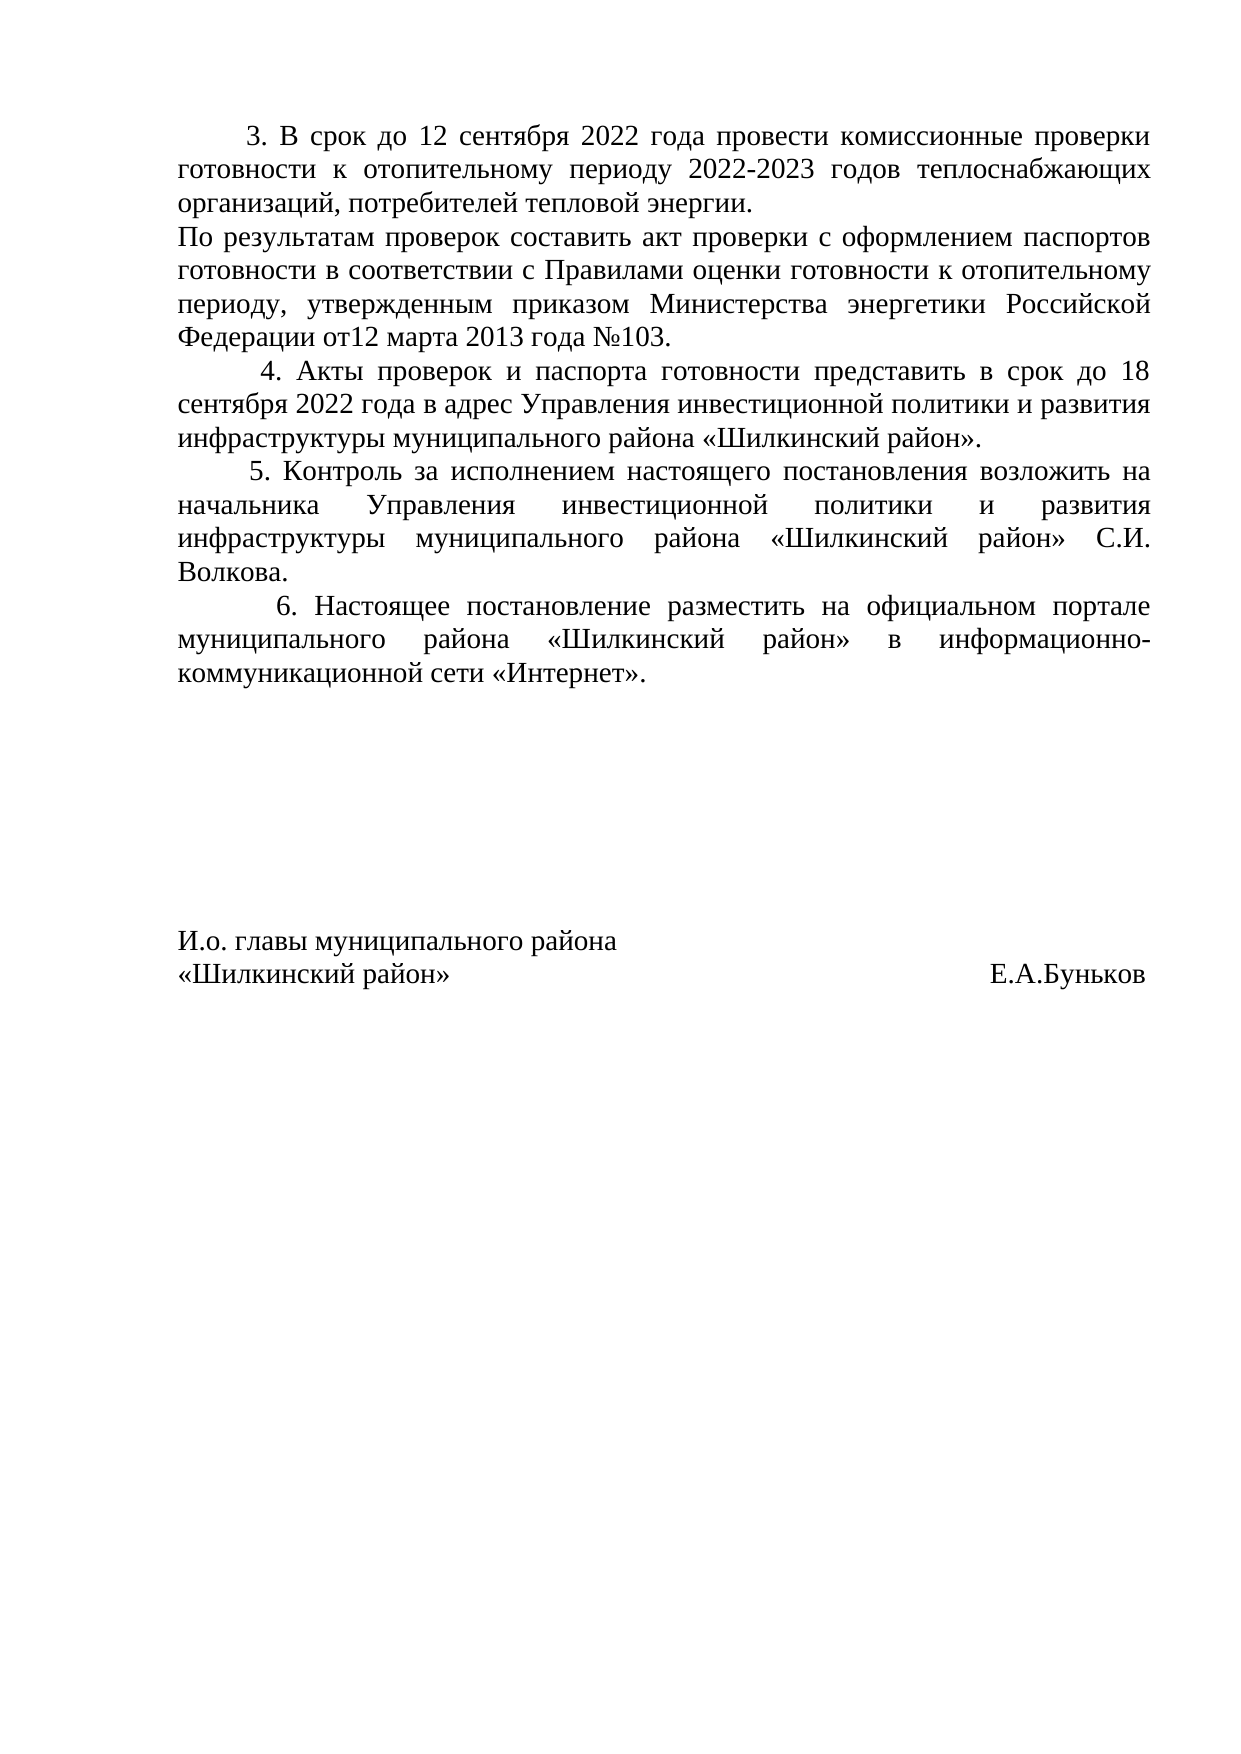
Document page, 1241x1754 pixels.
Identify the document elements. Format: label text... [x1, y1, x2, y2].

text По результатам проверок составить акт проверки с оформлением паспортов готовности в соответствии с Правилами оценки готовности к отопительному периоду, утвержденным приказом Министерства энергетики Российской Федерации от12 марта 2013 года №103. [177, 219, 1152, 353]
text 6. Настоящее постановление разместить на официальном портале муниципального района «Шилкинский район» в информационно-коммуникационной сети «Интернет». [177, 588, 1152, 688]
text 5. Контроль за исполнением настоящего постановления возложить на начальника Управления инвестиционной политики и развития инфраструктуры муниципального района «Шилкинский район» С.И. Волкова. [177, 453, 1152, 588]
text 4. Акты проверок и паспорта готовности представить в срок до 18 сентября 2022 года в адрес Управления инвестиционной политики и развития инфраструктуры муниципального района «Шилкинский район». [177, 353, 1152, 453]
text И.о. главы муниципального района [177, 923, 1152, 957]
text 3. В срок до 12 сентября 2022 года провести комиссионные проверки готовности к отопительному периоду 2022-2023 годов теплоснабжающих организаций, потребителей тепловой энергии. [177, 118, 1152, 219]
text «Шилкинский район» Е.А.Буньков [177, 957, 1152, 990]
